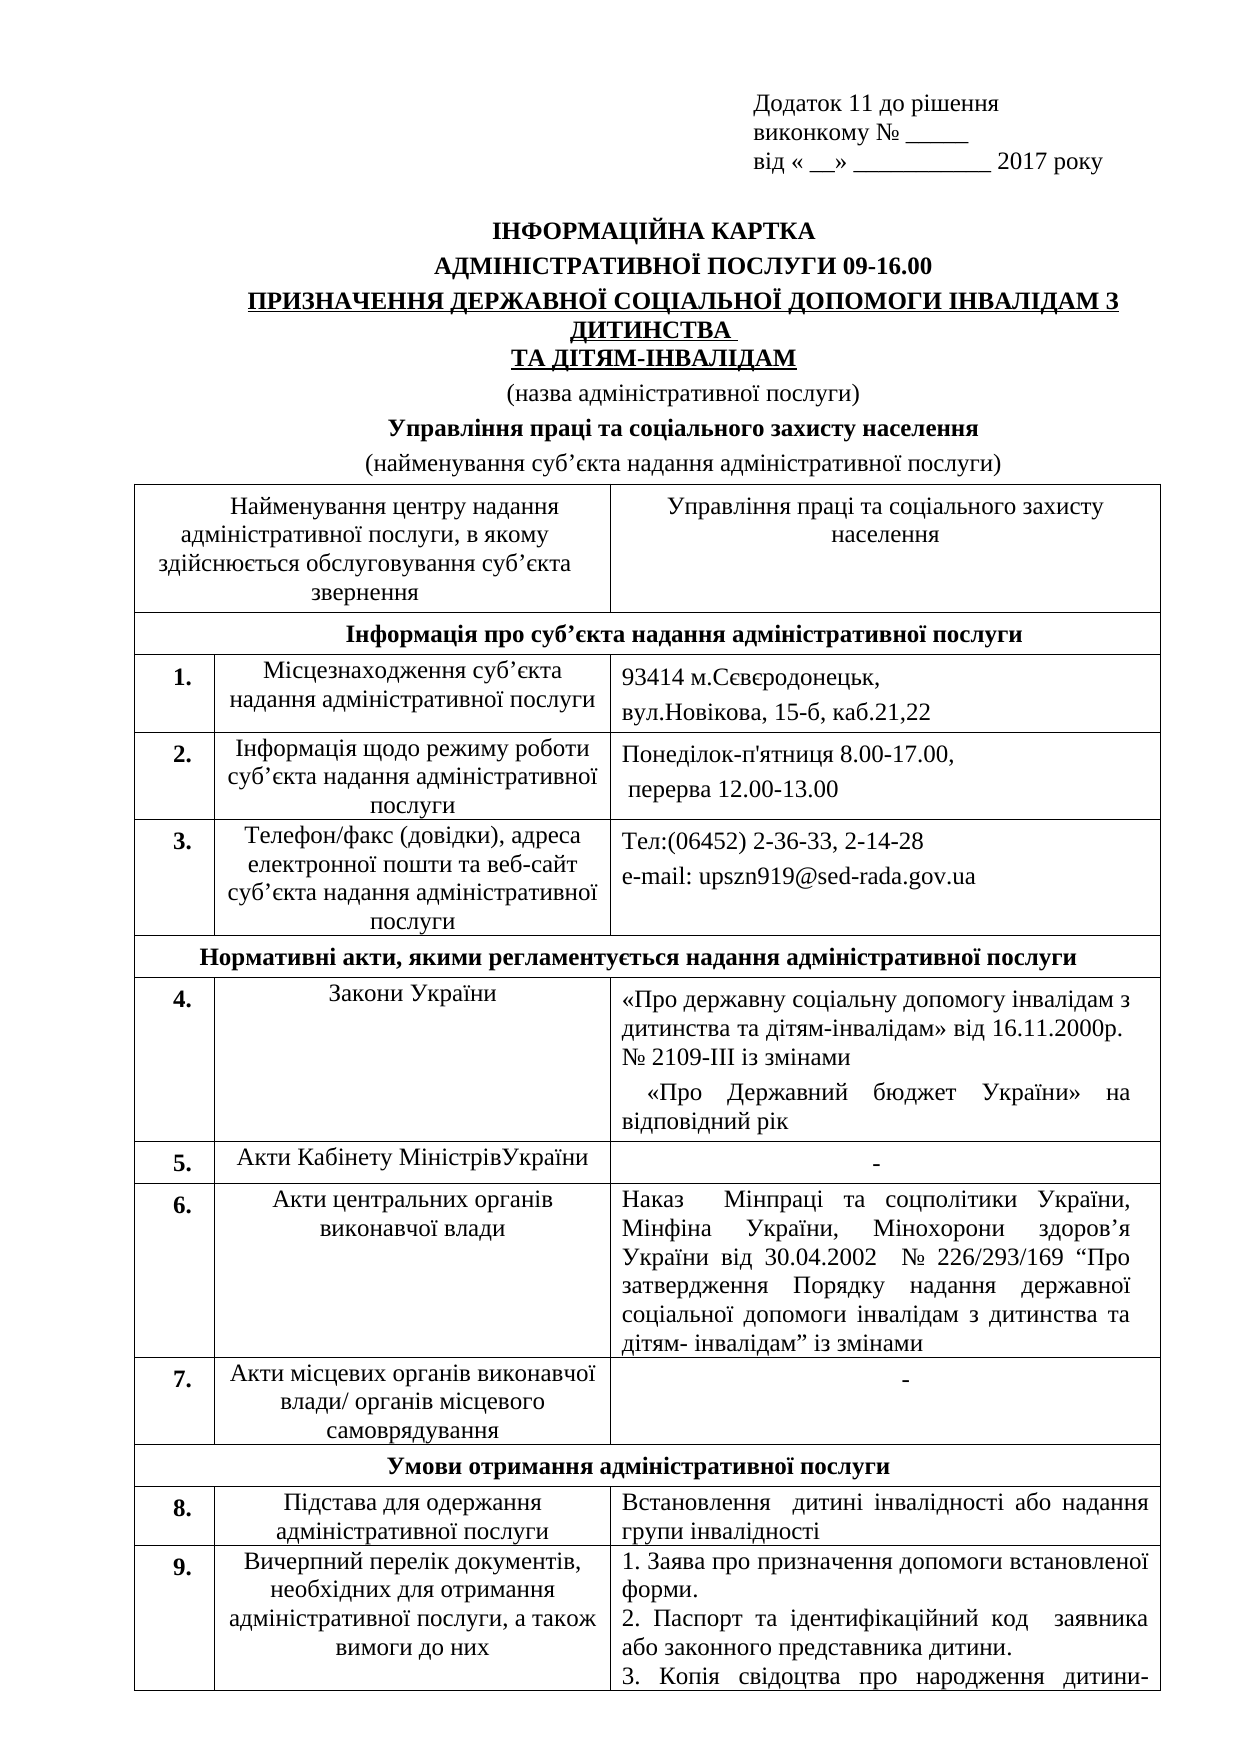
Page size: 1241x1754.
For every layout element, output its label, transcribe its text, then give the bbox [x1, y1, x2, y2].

table_cell 4. [135, 978, 214, 1141]
table_cell 3. [135, 820, 214, 935]
table_cell - [611, 1358, 1160, 1444]
table_cell Телефон/факс (довідки), адреса електронної пошти та веб-сайт суб’єкта надання адміністративної послуги [215, 820, 610, 935]
table_cell «Про державну соціальну допомогу інвалідам з дитинства та дітям-інвалідам» від 16.11.2000р. № 2109-ІІІ із змінами «Про Державний бюджет України» на відповідний рік [611, 978, 1160, 1141]
table_cell Інформація щодо режиму роботи суб’єкта надання адміністративної послуги [215, 733, 610, 819]
table_cell Наказ Мінпраці та соцполітики України, Мінфіна України, Мінохорони здоров’я України від 30.04.2002 № 226/293/169 “Про затвердження Порядку надання державної соціальної допомоги інвалідам з дитинства та дітям- інвалідам” із змінами [611, 1184, 1160, 1357]
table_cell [215, 1546, 610, 1689]
table_cell Інформація про суб’єкта надання адміністративної послуги [135, 613, 1160, 654]
table_cell 1. [135, 655, 214, 732]
table_cell 5. [135, 1142, 214, 1183]
table_cell Нормативні акти, якими регламентується надання адміністративної послуги [135, 936, 1160, 977]
table_cell Найменування центру надання адміністративної послуги, в якому здійснюється обслуговування суб’єкта звернення [135, 485, 610, 612]
table_cell Акти Кабінету МіністрівУкраїни [215, 1142, 610, 1183]
text виконкому № _____ [753, 117, 1152, 146]
table_header інформаційнА карткА адміністративної послуги 09-16.00 Призначення державної соціальної допомоги Інвалідам з дитинства та дітям-інвалідам (назва адміністративної послуги) Управління праці та соціального захисту населення (найменування суб’єкта надання адміністративної послуги) [134, 175, 1158, 483]
table_cell 8. [135, 1487, 214, 1545]
table_cell Акти центральних органів виконавчої влади [215, 1184, 610, 1357]
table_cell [611, 1546, 1160, 1689]
table_cell - [611, 1142, 1160, 1183]
table_cell Закони України [215, 978, 610, 1141]
table_cell 7. [135, 1358, 214, 1444]
table_cell Встановлення дитині інвалідності або надання групи інвалідності [611, 1487, 1160, 1545]
text від « __» ___________ 2017 року [753, 146, 1152, 175]
table_cell Місцезнаходження суб’єкта надання адміністративної послуги [215, 655, 610, 732]
table_cell 2. [135, 733, 214, 819]
table_cell 9. [135, 1546, 214, 1689]
table_cell 93414 м.Сєвєродонецьк, вул.Новікова, 15-б, каб.21,22 [611, 655, 1160, 732]
table_cell Підстава для одержання адміністративної послуги [215, 1487, 610, 1545]
text Додаток 11 до рішення [753, 88, 1152, 117]
table_cell 6. [135, 1184, 214, 1357]
table_cell Акти місцевих органів виконавчої влади/ органів місцевого самоврядування [215, 1358, 610, 1444]
table_cell Умови отримання адміністративної послуги [135, 1445, 1160, 1486]
table_cell Управління праці та соціального захисту населення [611, 485, 1160, 612]
table_cell Понеділок-п'ятниця 8.00-17.00, перерва 12.00-13.00 [611, 733, 1160, 819]
table_cell Тел:(06452) 2-36-33, 2-14-28 е-mail: upszn919@sed-rada.gov.ua [611, 820, 1160, 935]
